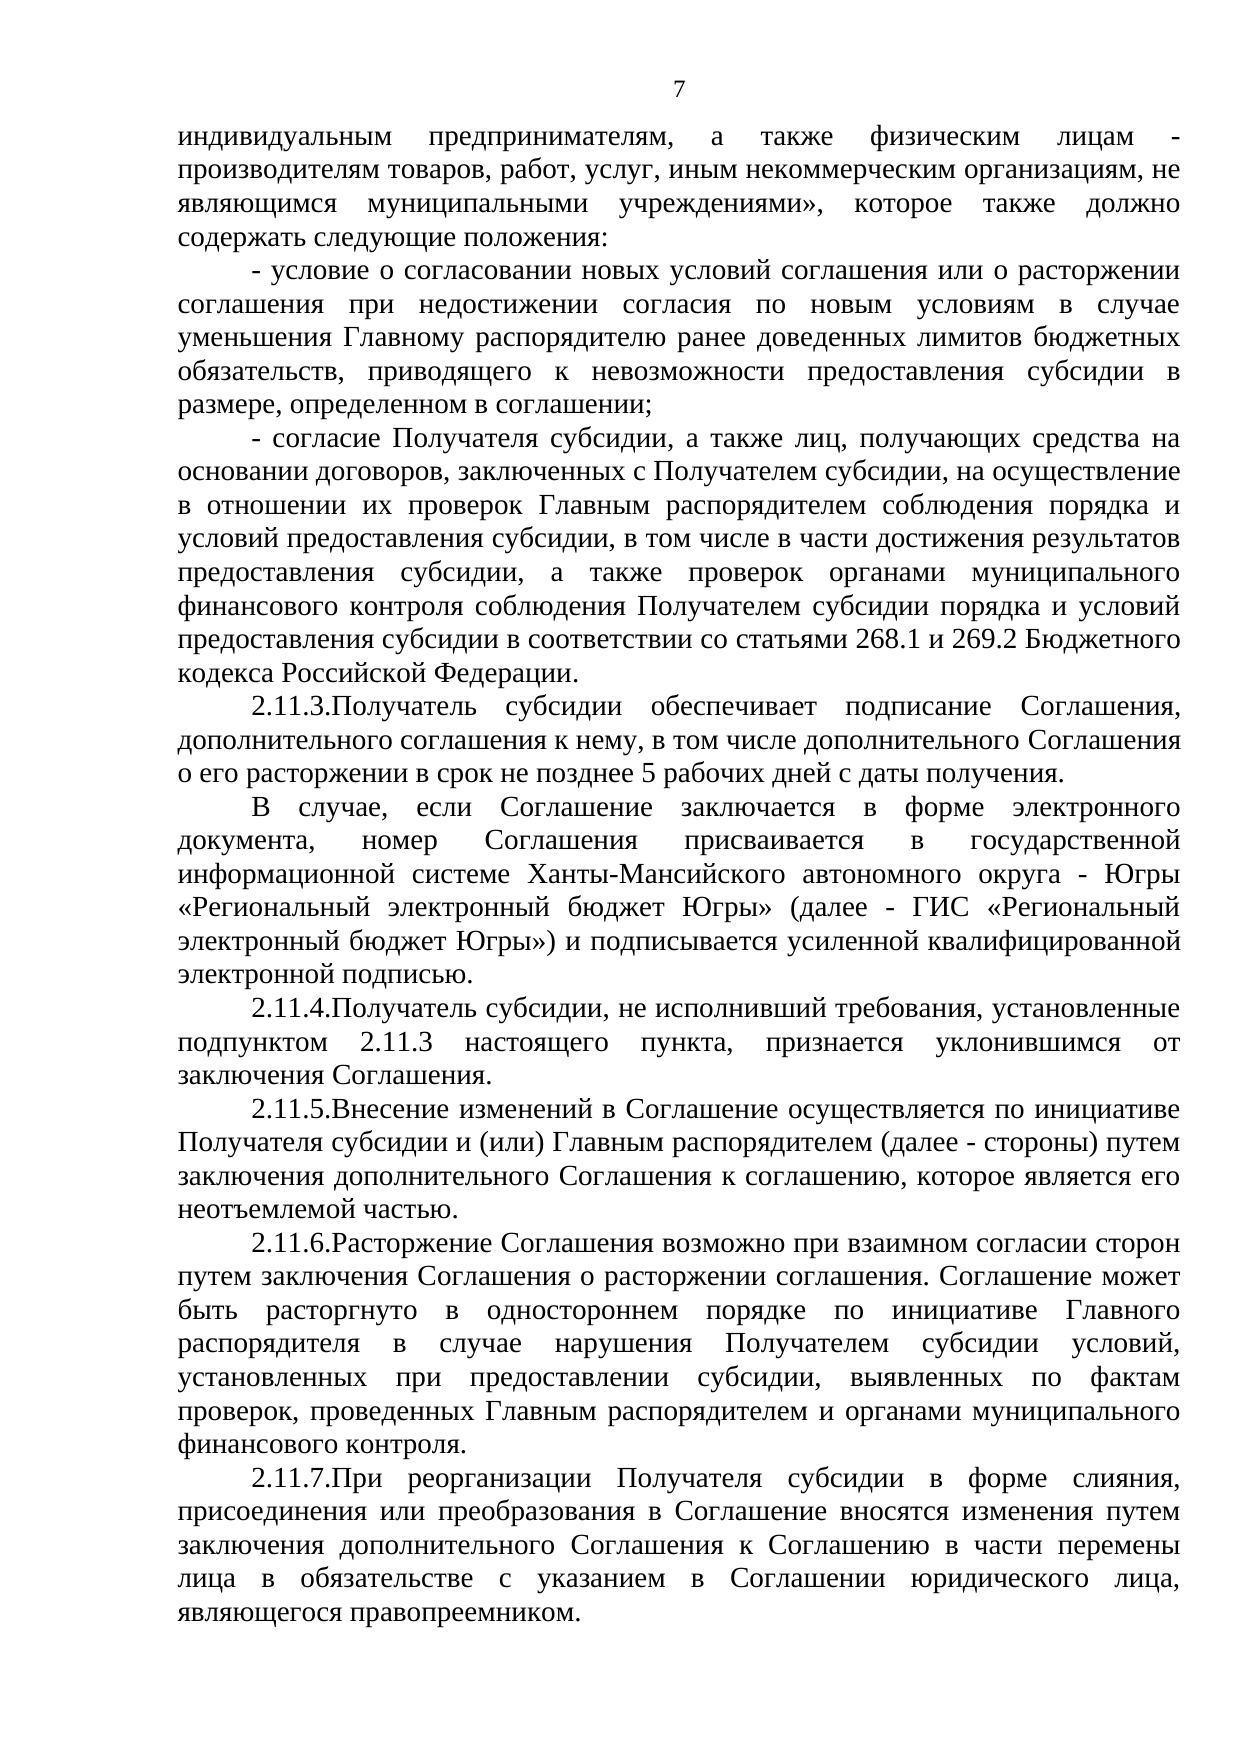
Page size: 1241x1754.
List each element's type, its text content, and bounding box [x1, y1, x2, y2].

text В случае, если Соглашение заключается в форме электронного документа, номер Cоглашения присваивается в государственной информационной системе Ханты-Мансийского автономного округа - Югры «Региональный электронный бюджет Югры» (далее - ГИС «Региональный электронный бюджет Югры») и подписывается усиленной квалифицированной электронной подписью. [177, 789, 1181, 990]
text 2.11.5.Внесение изменений в Соглашение осуществляется по инициативе Получателя субсидии и (или) Главным распорядителем (далее - стороны) путем заключения дополнительного Соглашения к соглашению, которое является его неотъемлемой частью. [177, 1091, 1181, 1225]
text 2.11.4.Получатель субсидии, не исполнивший требования, установленные подпунктом 2.11.3 настоящего пункта, признается уклонившимся от заключения Cоглашения. [177, 990, 1181, 1091]
text 2.11.7.При реорганизации Получателя субсидии в форме слияния, присоединения или преобразования в Соглашение вносятся изменения путем заключения дополнительного Cоглашения к Соглашению в части перемены лица в обязательстве с указанием в Соглашении юридического лица, являющегося правопреемником. [177, 1460, 1181, 1627]
text 2.11.6.Расторжение Соглашения возможно при взаимном согласии сторон путем заключения Соглашения о расторжении соглашения. Соглашение может быть расторгнуто в одностороннем порядке по инициативе Главного распорядителя в случае нарушения Получателем субсидии условий, установленных при предоставлении субсидии, выявленных по фактам проверок, проведенных Главным распорядителем и органами муниципального финансового контроля. [177, 1225, 1181, 1460]
text - согласие Получателя субсидии, а также лиц, получающих средства на основании договоров, заключенных с Получателем субсидии, на осуществление в отношении их проверок Главным распорядителем соблюдения порядка и условий предоставления субсидии, в том числе в части достижения результатов предоставления субсидии, а также проверок органами муниципального финансового контроля соблюдения Получателем субсидии порядка и условий предоставления субсидии в соответствии со статьями 268.1 и 269.2 Бюджетного кодекса Российской Федерации. [177, 420, 1181, 688]
text - условие о согласовании новых условий соглашения или о расторжении соглашения при недостижении согласия по новым условиям в случае уменьшения Главному распорядителю ранее доведенных лимитов бюджетных обязательств, приводящего к невозможности предоставления субсидии в размере, определенном в соглашении; [177, 252, 1181, 420]
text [177, 118, 1181, 252]
text 2.11.3.Получатель субсидии обеспечивает подписание Cоглашения, дополнительного соглашения к нему, в том числе дополнительного Cоглашения о его расторжении в срок не позднее 5 рабочих дней с даты получения. [177, 688, 1181, 789]
